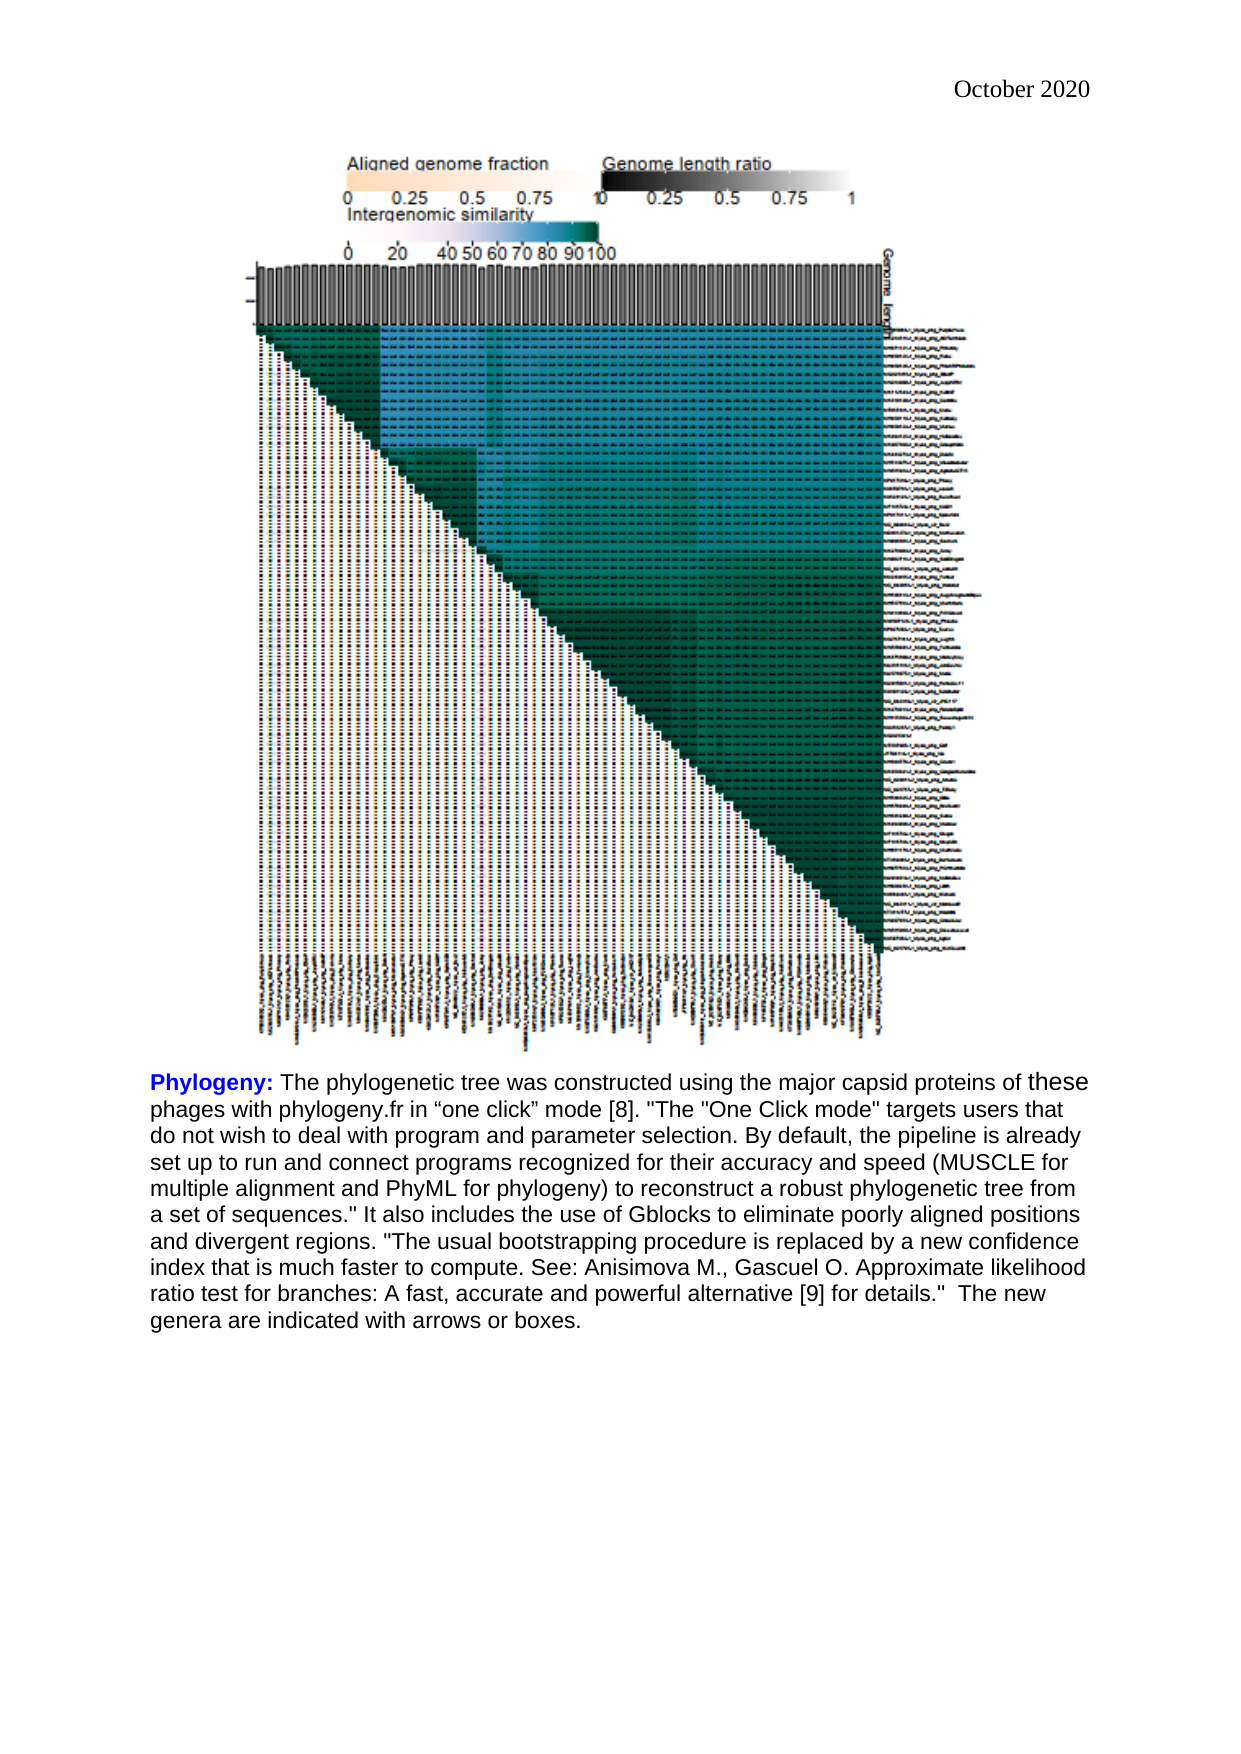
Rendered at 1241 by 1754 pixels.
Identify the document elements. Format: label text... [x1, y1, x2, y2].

picture [240, 150, 1000, 1055]
text Phylogeny: The phylogenetic tree was constructed using the major capsid proteins of these phages with phylogeny.fr in “one click” mode [8]. "The "One Click mode" targets users that do not wish to deal with program and parameter selection. By default, the pipeline is already set up to run and connect programs recognized for their accuracy and speed (MUSCLE for multiple alignment and PhyML for phylogeny) to reconstruct a robust phylogenetic tree from a set of sequences." It also includes the use of Gblocks to eliminate poorly aligned positions and divergent regions. "The usual bootstrapping procedure is replaced by a new confidence index that is much faster to compute. See: Anisimova M., Gascuel O. Approximate likelihood ratio test for branches: A fast, accurate and powerful alternative [9] for details." The new genera are indicated with arrows or boxes. [150, 1067, 1090, 1333]
